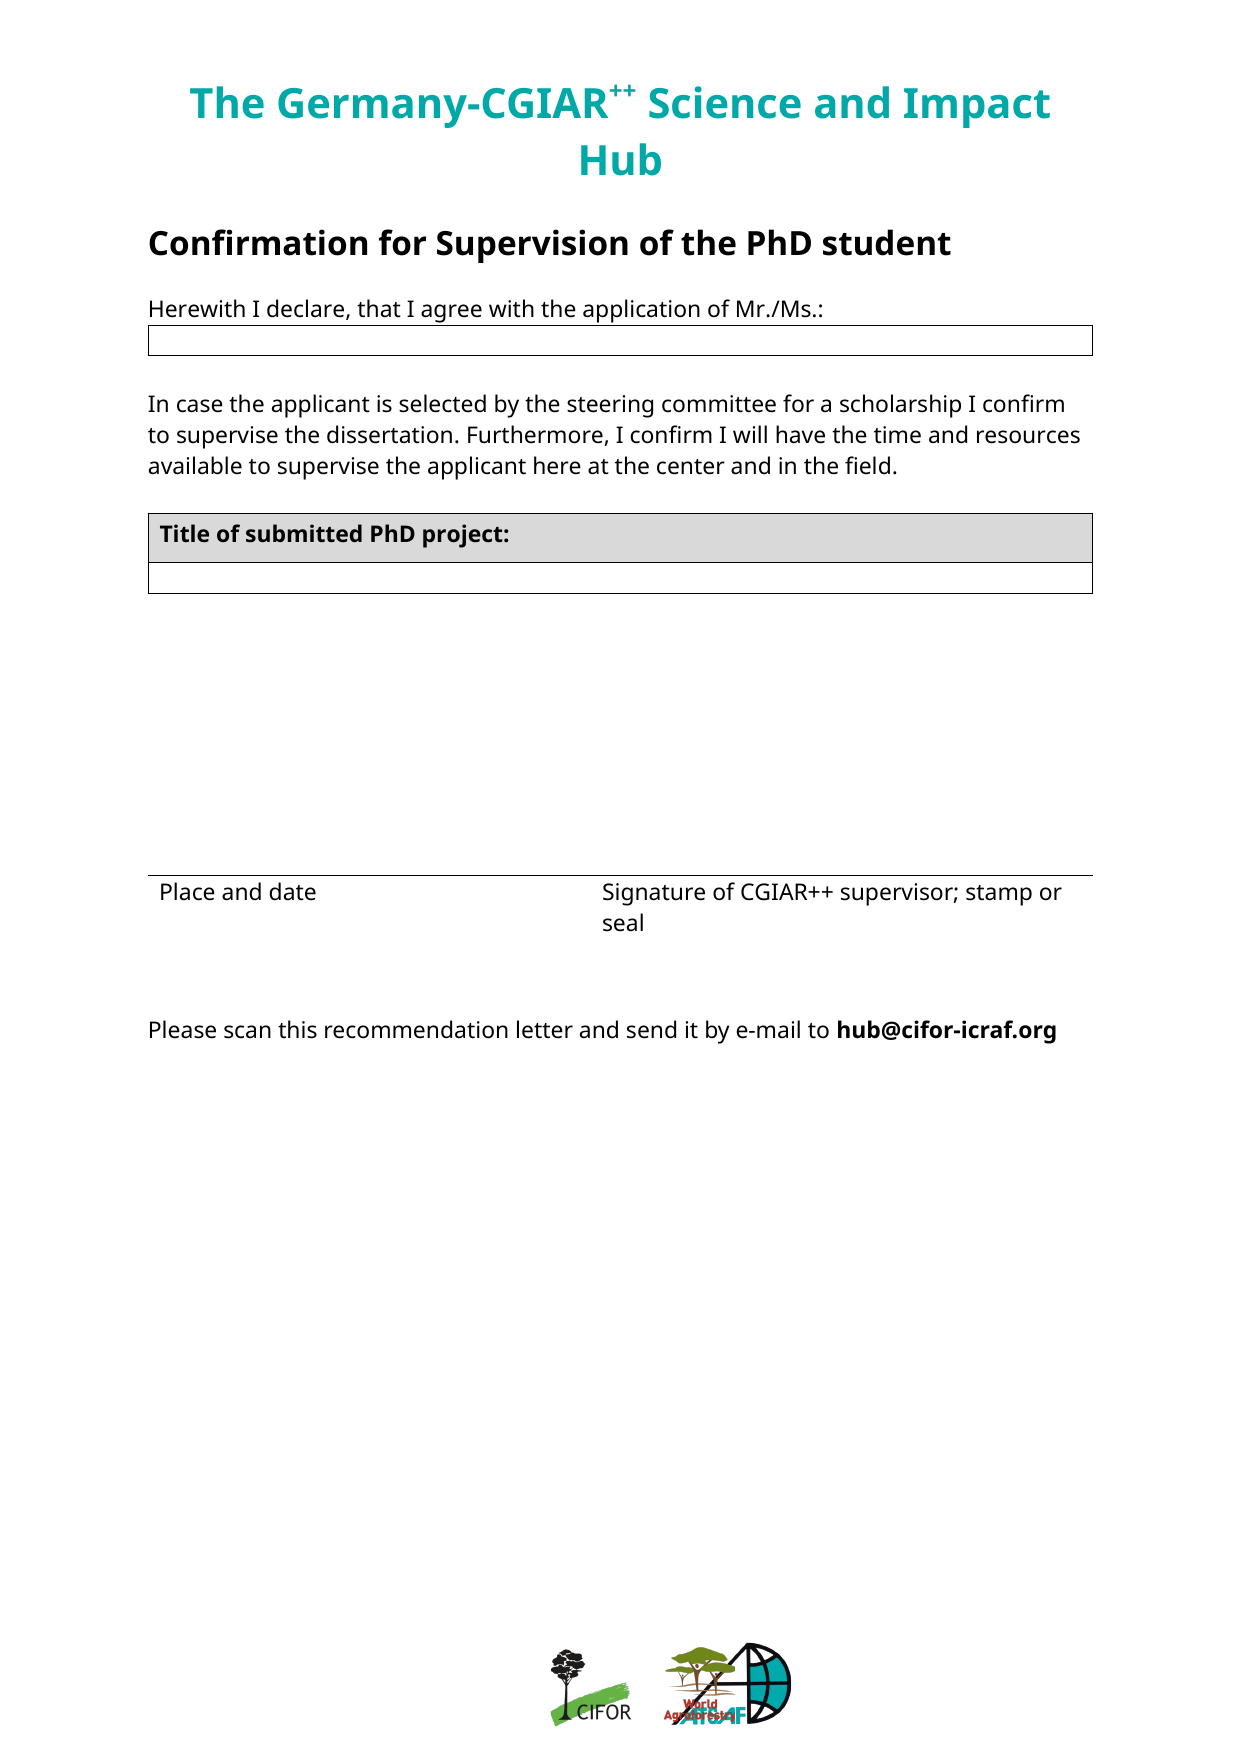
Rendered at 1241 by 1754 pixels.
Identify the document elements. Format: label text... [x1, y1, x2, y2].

text Confirmation for Supervision of the PhD student [148, 219, 1093, 265]
picture [550, 1639, 795, 1728]
table_cell [149, 563, 1092, 593]
text Herewith I declare, that I agree with the application of Mr./Ms.: [148, 293, 1093, 325]
text Please scan this recommendation letter and send it by e-mail to hub@cifor-icraf.org [148, 1013, 1093, 1045]
text In case the applicant is selected by the steering committee for a scholarship I confirm to supervise the dissertation. Furthermore, I confirm I will have the time and resources available to supervise the applicant here at the center and in the field. [148, 388, 1093, 481]
table_header [149, 326, 1092, 355]
table_header Signature of CGIAR++ supervisor; stamp or seal [591, 876, 1093, 951]
table_header Title of submitted PhD project: [149, 514, 1092, 562]
table_header Place and date [148, 876, 591, 951]
